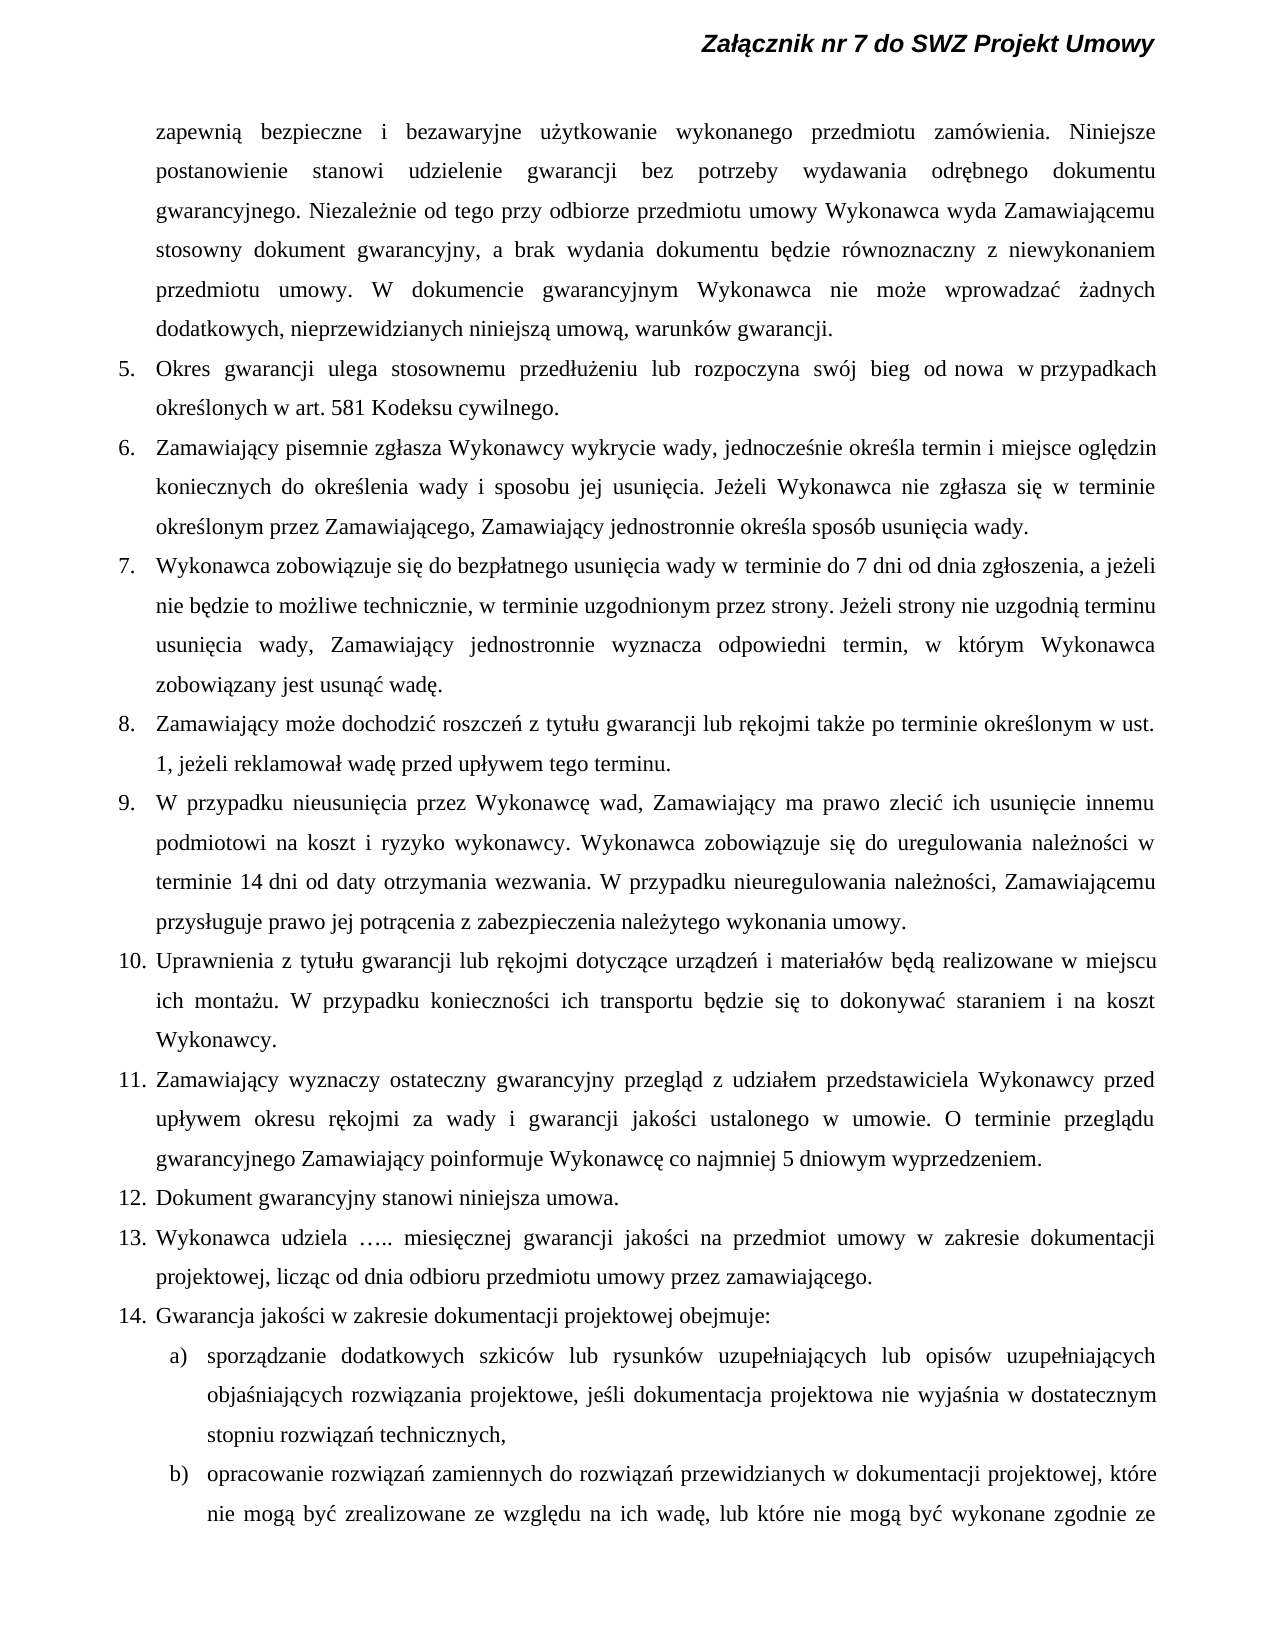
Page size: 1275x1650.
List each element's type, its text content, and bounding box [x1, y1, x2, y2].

list Gwarancja jakości w zakresie dokumentacji projektowej obejmuje: [118, 1302, 1157, 1329]
list Zamawiający może dochodzić roszczeń z tytułu gwarancji lub rękojmi także po terminie określonym w ust. 1, jeżeli reklamował wadę przed upływem tego terminu. [118, 710, 1157, 776]
list Zamawiający wyznaczy ostateczny gwarancyjny przegląd z udziałem przedstawiciela Wykonawcy przed upływem okresu rękojmi za wady i gwarancji jakości ustalonego w umowie. O terminie przeglądu gwarancyjnego Zamawiający poinformuje Wykonawcę co najmniej 5 dniowym wyprzedzeniem. [118, 1066, 1157, 1171]
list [169, 1460, 1157, 1526]
list Zamawiający pisemnie zgłasza Wykonawcy wykrycie wady, jednocześnie określa termin i miejsce oględzin koniecznych do określenia wady i sposobu jej usunięcia. Jeżeli Wykonawca nie zgłasza się w terminie określonym przez Zamawiającego, Zamawiający jednostronnie określa sposób usunięcia wady. [118, 434, 1157, 539]
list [118, 118, 1157, 342]
list Wykonawca zobowiązuje się do bezpłatnego usunięcia wady w terminie do 7 dni od dnia zgłoszenia, a jeżeli nie będzie to możliwe technicznie, w terminie uzgodnionym przez strony. Jeżeli strony nie uzgodnią terminu usunięcia wady, Zamawiający jednostronnie wyznacza odpowiedni termin, w którym Wykonawca zobowiązany jest usunąć wadę. [118, 552, 1157, 697]
list sporządzanie dodatkowych szkiców lub rysunków uzupełniających lub opisów uzupełniających objaśniających rozwiązania projektowe, jeśli dokumentacja projektowa nie wyjaśnia w dostatecznym stopniu rozwiązań technicznych, [169, 1342, 1157, 1447]
list W przypadku nieusunięcia przez Wykonawcę wad, Zamawiający ma prawo zlecić ich usunięcie innemu podmiotowi na koszt i ryzyko wykonawcy. Wykonawca zobowiązuje się do uregulowania należności w terminie 14 dni od daty otrzymania wezwania. W przypadku nieuregulowania należności, Zamawiającemu przysługuje prawo jej potrącenia z zabezpieczenia należytego wykonania umowy. [118, 789, 1157, 934]
list Wykonawca udziela ….. miesięcznej gwarancji jakości na przedmiot umowy w zakresie dokumentacji projektowej, licząc od dnia odbioru przedmiotu umowy przez zamawiającego. [118, 1223, 1157, 1289]
list Okres gwarancji ulega stosownemu przedłużeniu lub rozpoczyna swój bieg od nowa w przypadkach określonych w art. 581 Kodeksu cywilnego. [118, 355, 1157, 421]
list Dokument gwarancyjny stanowi niniejsza umowa. [118, 1184, 1157, 1210]
list Uprawnienia z tytułu gwarancji lub rękojmi dotyczące urządzeń i materiałów będą realizowane w miejscu ich montażu. W przypadku konieczności ich transportu będzie się to dokonywać staraniem i na koszt Wykonawcy. [118, 947, 1157, 1052]
